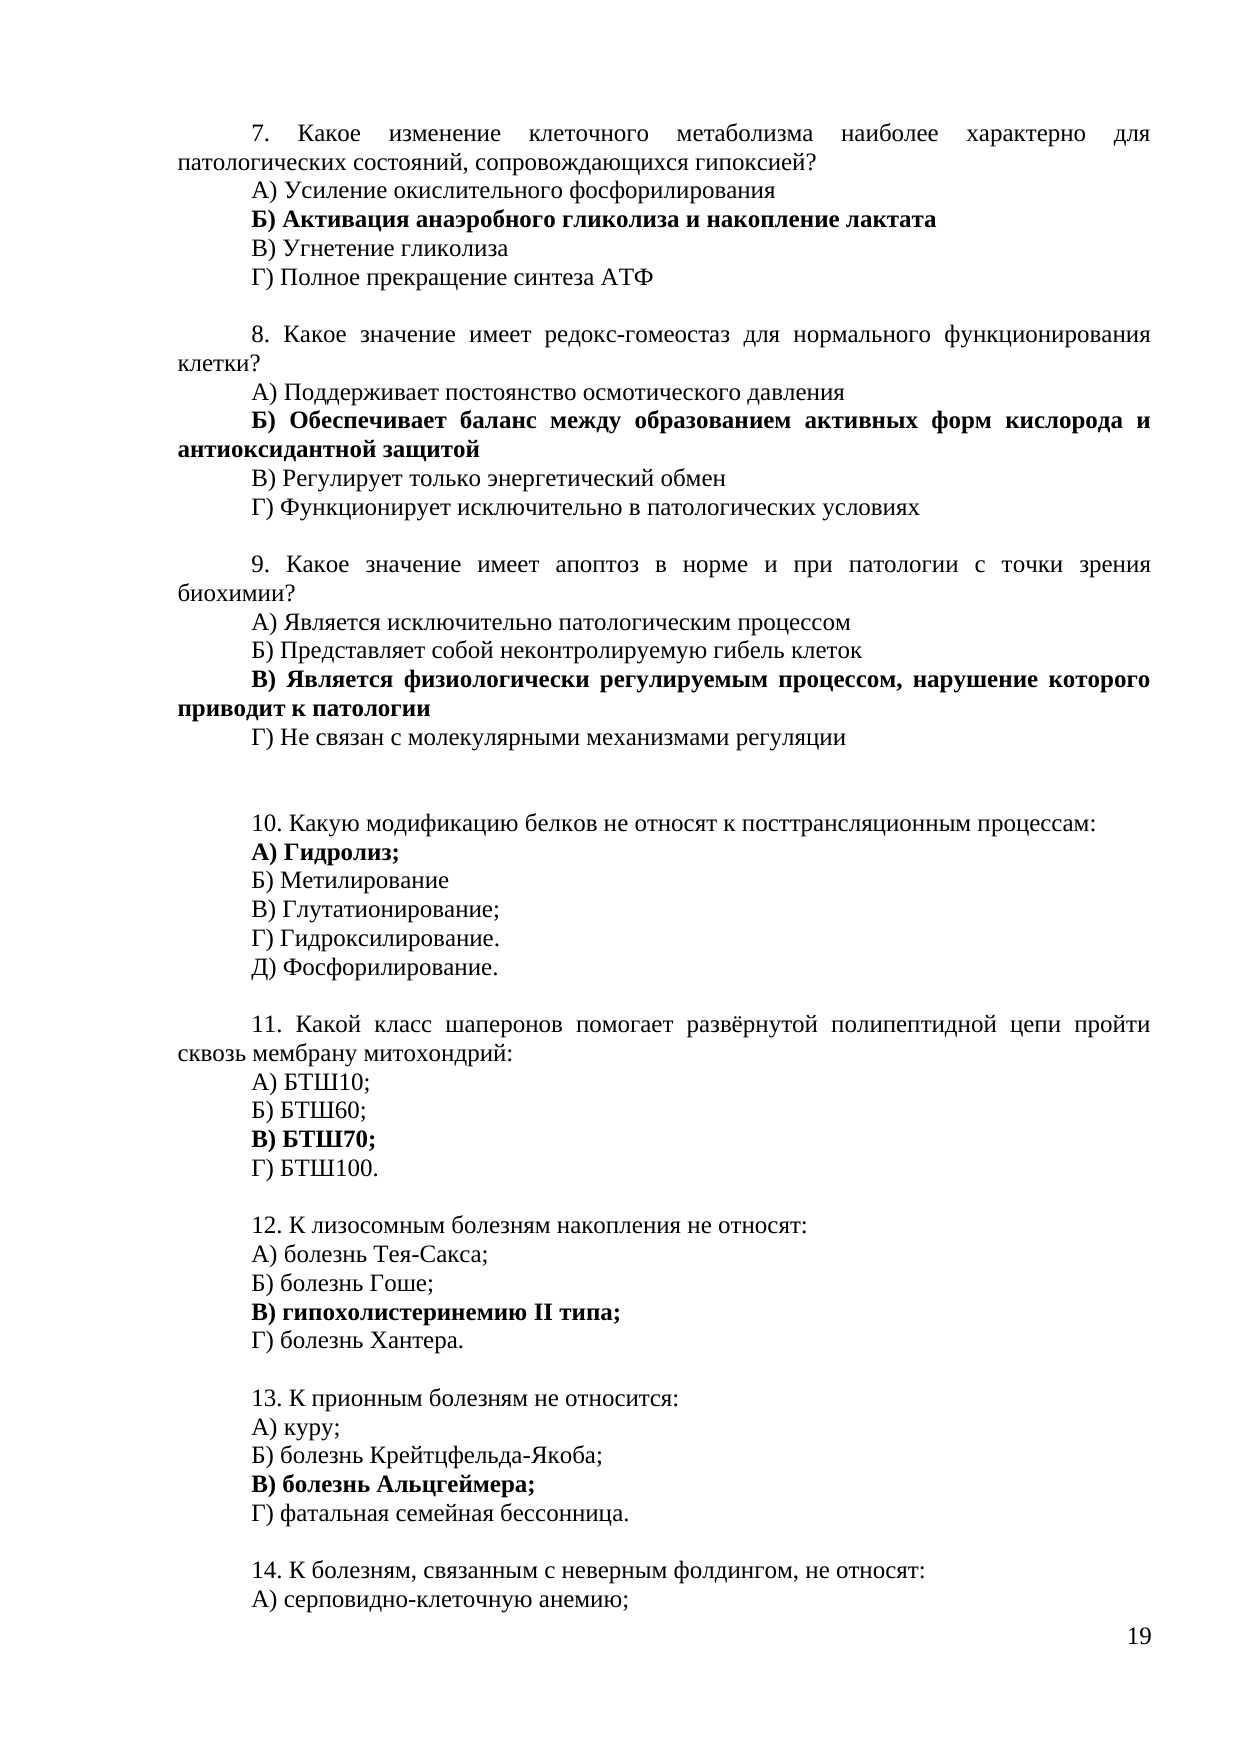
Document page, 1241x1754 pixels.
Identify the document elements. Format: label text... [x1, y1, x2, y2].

text В) гипохолистеринемию II типа; [177, 1297, 1152, 1326]
text Б) Представляет собой неконтролируемую гибель клеток [177, 636, 1152, 664]
text 7. Какое изменение клеточного метаболизма наиболее характерно для патологических состояний, сопровождающихся гипоксией? [177, 118, 1152, 176]
text Г) Функционирует исключительно в патологических условиях [177, 492, 1152, 521]
text А) куру; [177, 1412, 1152, 1441]
text В) болезнь Альцгеймера; [177, 1469, 1152, 1498]
text В) Является физиологически регулируемым процессом, нарушение которого приводит к патологии [177, 664, 1152, 722]
text 14. К болезням, связанным с неверным фолдингом, не относят: [177, 1556, 1152, 1584]
text Б) Метилирование [177, 866, 1152, 894]
text Б) болезнь Крейтцфельда-Якоба; [177, 1441, 1152, 1469]
text В) БТШ70; [177, 1124, 1152, 1153]
text В) Регулирует только энергетический обмен [177, 463, 1152, 492]
text 9. Какое значение имеет апоптоз в норме и при патологии с точки зрения биохимии? [177, 549, 1152, 607]
text А) серповидно-клеточную анемию; [177, 1584, 1152, 1613]
text Г) БТШ100. [177, 1153, 1152, 1182]
text Д) Фосфорилирование. [177, 952, 1152, 981]
text А) БТШ10; [177, 1067, 1152, 1096]
text 10. Какую модификацию белков не относят к посттрансляционным процессам: [177, 808, 1152, 837]
text 13. К прионным болезням не относится: [177, 1383, 1152, 1412]
text А) Усиление окислительного фосфорилирования [177, 176, 1152, 204]
text 11. Какой класс шаперонов помогает развёрнутой полипептидной цепи пройти сквозь мембрану митохондрий: [177, 1009, 1152, 1067]
text В) Угнетение гликолиза [177, 233, 1152, 262]
text Г) Гидроксилирование. [177, 923, 1152, 952]
text А) Гидролиз; [177, 837, 1152, 866]
text А) Является исключительно патологическим процессом [177, 607, 1152, 636]
text Г) Полное прекращение синтеза АТФ [177, 262, 1152, 291]
text Г) Не связан с молекулярными механизмами регуляции [177, 722, 1152, 751]
text Г) фатальная семейная бессонница. [177, 1498, 1152, 1527]
text 8. Какое значение имеет редокс-гомеостаз для нормального функционирования клетки? [177, 319, 1152, 377]
text Г) болезнь Хантера. [177, 1326, 1152, 1354]
text Б) Активация анаэробного гликолиза и накопление лактата [177, 204, 1152, 233]
text А) Поддерживает постоянство осмотического давления [177, 377, 1152, 406]
text Б) Обеспечивает баланс между образованием активных форм кислорода и антиоксидантной защитой [177, 406, 1152, 463]
text Б) БТШ60; [177, 1096, 1152, 1124]
text А) болезнь Тея-Сакса; [177, 1239, 1152, 1268]
text Б) болезнь Гоше; [177, 1268, 1152, 1297]
text 12. К лизосомным болезням накопления не относят: [177, 1211, 1152, 1239]
text В) Глутатионирование; [177, 894, 1152, 923]
